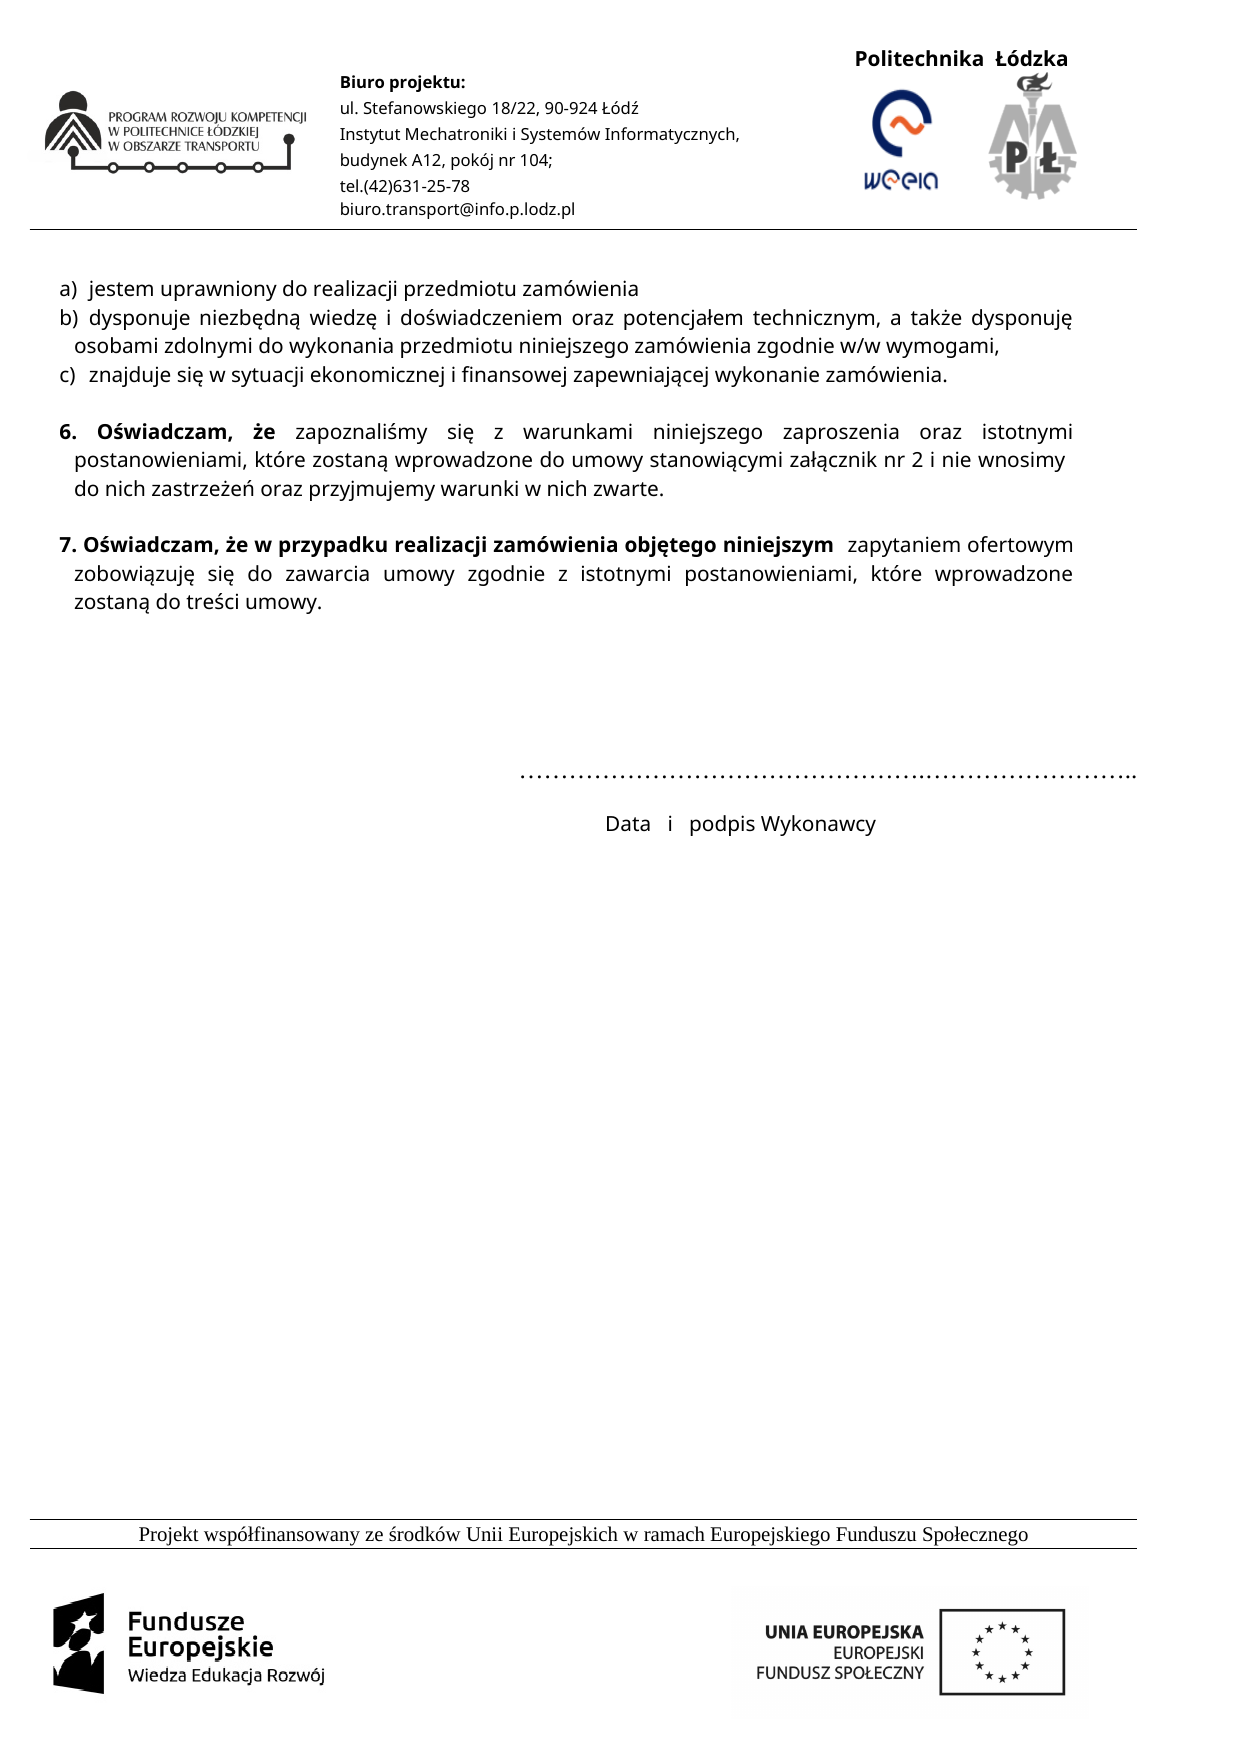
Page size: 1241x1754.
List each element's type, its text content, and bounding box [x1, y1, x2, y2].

picture [731, 1586, 1090, 1719]
text a) jestem uprawniony do realizacji przedmiotu zamówienia [59, 274, 1074, 303]
picture [26, 70, 325, 203]
text Data i podpis Wykonawcy [59, 809, 1137, 838]
picture [28, 1586, 349, 1720]
text 7. Oświadczam, że w przypadku realizacji zamówienia objętego niniejszym zapytaniem ofertowym zobowiązuję się do zawarcia umowy zgodnie z istotnymi postanowieniami, które wprowadzone zostaną do treści umowy. [59, 531, 1074, 616]
text c) znajduje się w sytuacji ekonomicznej i finansowej zapewniającej wykonanie zamówienia. [59, 360, 1074, 388]
picture [988, 72, 1077, 200]
picture [846, 76, 946, 201]
text 6. Oświadczam, że zapoznaliśmy się z warunkami niniejszego zaproszenia oraz istotnymi postanowieniami, które zostaną wprowadzone do umowy stanowiącymi załącznik nr 2 i nie wnosimy do nich zastrzeżeń oraz przyjmujemy warunki w nich zwarte. [59, 417, 1074, 502]
text ………………………………………….…………………….. [74, 755, 1137, 784]
text b) dysponuje niezbędną wiedzę i doświadczeniem oraz potencjałem technicznym, a także dysponuję osobami zdolnymi do wykonania przedmiotu niniejszego zamówienia zgodnie w/w wymogami, [59, 303, 1074, 360]
